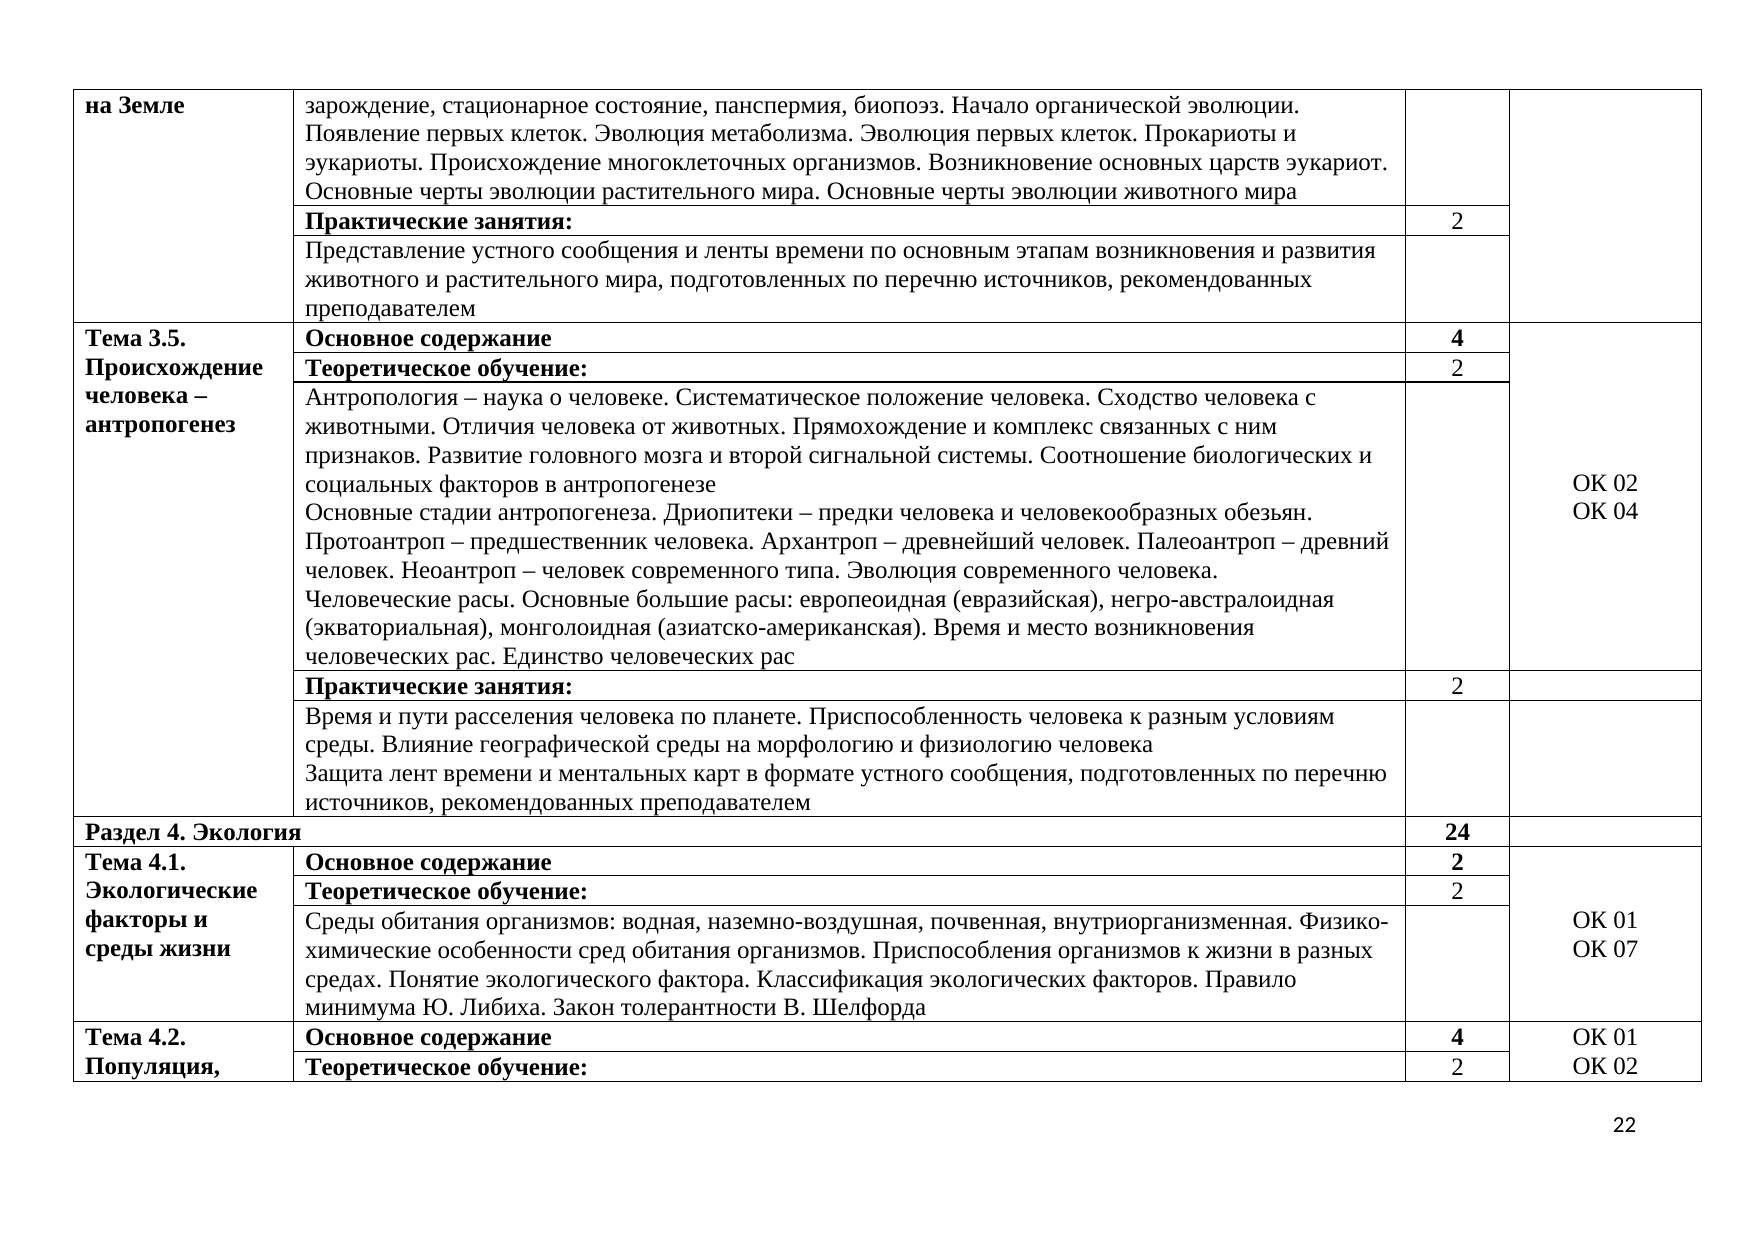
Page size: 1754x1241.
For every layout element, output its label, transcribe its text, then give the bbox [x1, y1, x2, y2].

table_cell Антропология – наука о человеке. Систематическое положение человека. Сходство человека с животными. Отличия человека от животных. Прямохождение и комплекс связанных с ним признаков. Развитие головного мозга и второй сигнальной системы. Соотношение биологических и социальных факторов в антропогенезе Основные стадии антропогенеза. Дриопитеки – предки человека и человекообразных обезьян. Протоантроп – предшественник человека. Архантроп – древнейший человек. Палеоантроп – древний человек. Неоантроп – человек современного типа. Эволюция современного человека. Человеческие расы. Основные большие расы: европеоидная (евразийская), негро-австралоидная (экваториальная), монголоидная (азиатско-американская). Время и место возникновения человеческих рас. Единство человеческих рас [294, 383, 1405, 670]
table_cell [1406, 383, 1509, 670]
table_cell [1510, 671, 1701, 700]
table_cell [1406, 701, 1509, 816]
table_cell [1510, 817, 1701, 846]
table_cell 2 [1406, 1052, 1509, 1081]
table_cell Представление устного сообщения и ленты времени по основным этапам возникновения и развития животного и растительного мира, подготовленных по перечню источников, рекомендованных преподавателем [294, 236, 1405, 322]
table_cell Раздел 4. Экология [74, 817, 1405, 846]
table_cell 24 [1406, 817, 1509, 846]
table_cell Основное содержание [294, 847, 1405, 875]
table_cell Среды обитания организмов: водная, наземно-воздушная, почвенная, внутриорганизменная. Физико-химические особенности сред обитания организмов. Приспособления организмов к жизни в разных средах. Понятие экологического фактора. Классификация экологических факторов. Правило минимума Ю. Либиха. Закон толерантности В. Шелфорда [294, 906, 1405, 1021]
table_cell 2 [1406, 671, 1509, 700]
table_cell [1406, 906, 1509, 1021]
table_cell 2 [1406, 206, 1509, 234]
table_cell ОК 02 ОК 04 [1510, 323, 1701, 670]
table_cell Теоретическое обучение: [294, 1052, 1405, 1081]
table_cell [1510, 701, 1701, 816]
table_cell Основное содержание [294, 323, 1405, 352]
table_cell [1406, 236, 1509, 322]
table_cell Основное содержание [294, 1022, 1405, 1051]
table_cell 2 [1406, 90, 1509, 205]
table_cell ОК 01 ОК 07 [1510, 847, 1701, 1021]
table_cell Время и пути расселения человека по планете. Приспособленность человека к разным условиям среды. Влияние географической среды на морфологию и физиологию человека Защита лент времени и ментальных карт в формате устного сообщения, подготовленных по перечню источников, рекомендованных преподавателем [294, 701, 1405, 816]
table_cell Тема 4.1. Экологические факторы и среды жизни [74, 847, 293, 1021]
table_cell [294, 90, 1405, 205]
table_cell 4 [1406, 1022, 1509, 1051]
table_cell Тема 4.2. Популяция, сообщества, экосистемы [74, 1022, 293, 1081]
table_cell Тема 3.5. Происхождение человека – антропогенез [74, 323, 293, 816]
table_cell 2 [1406, 353, 1509, 381]
table_cell 4 [1406, 323, 1509, 352]
table_cell ОК 01 ОК 02 ОК 07 [1510, 1022, 1701, 1081]
table_cell Теоретическое обучение: [294, 353, 1405, 381]
table_cell Практические занятия: [294, 206, 1405, 234]
table_cell Теоретическое обучение: [294, 876, 1405, 905]
table_cell Практические занятия: [294, 671, 1405, 700]
table_cell 2 [1406, 847, 1509, 875]
table_cell 2 [1406, 876, 1509, 905]
